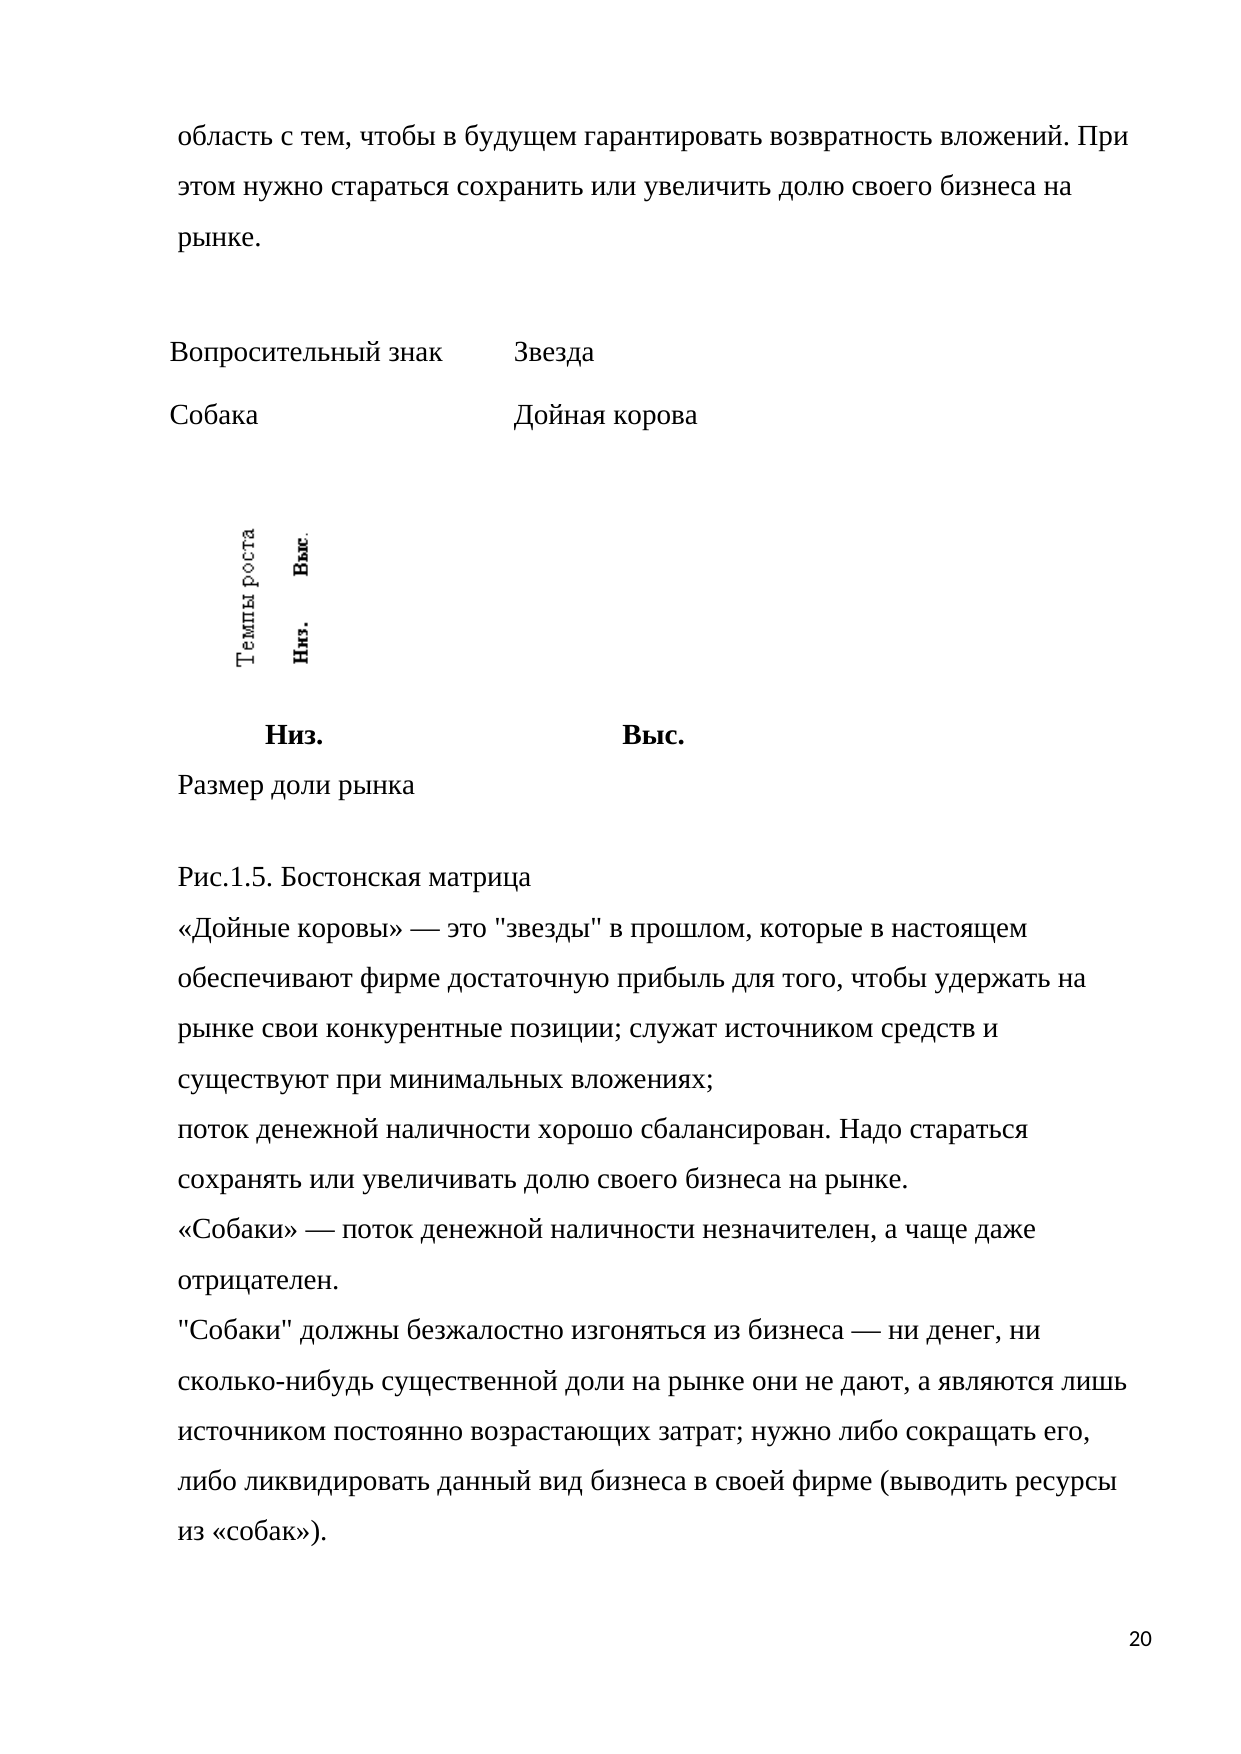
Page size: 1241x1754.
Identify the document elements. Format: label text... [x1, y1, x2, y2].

picture [213, 501, 338, 700]
table_cell Собака [162, 389, 506, 451]
table_header Вопросительный знак [162, 327, 506, 389]
text Рис.1.5. Бостонская матрица [177, 859, 1152, 893]
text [177, 118, 1152, 252]
text «Собаки» — поток денежной наличности незначителен, а чаще даже отрицателен. [177, 1212, 1152, 1296]
text поток денежной наличности хорошо сбалансирован. Надо стараться сохранять или увеличивать долю своего бизнеса на рынке. [177, 1111, 1152, 1195]
table_cell Дойная корова [506, 389, 844, 451]
table_header Звезда [506, 327, 844, 389]
text «Дойные коровы» — это "звезды" в прошлом, которые в настоящем обеспечивают фирме достаточную прибыль для того, чтобы удержать на рынке свои конкурентные позиции; служат источником средств и существуют при минимальных вложениях; [177, 910, 1152, 1094]
text Размер доли рынка [177, 767, 1152, 801]
text Низ. Выс. [177, 717, 1152, 750]
text "Собаки" должны безжалостно изгоняться из бизнеса — ни денег, ни сколько-нибудь существенной доли на рынке они не дают, а являются лишь источником постоянно возрастающих затрат; нужно либо сокращать его, либо ликвидировать данный вид бизнеса в своей фирме (выводить ресурсы из «собак»). [177, 1312, 1152, 1547]
